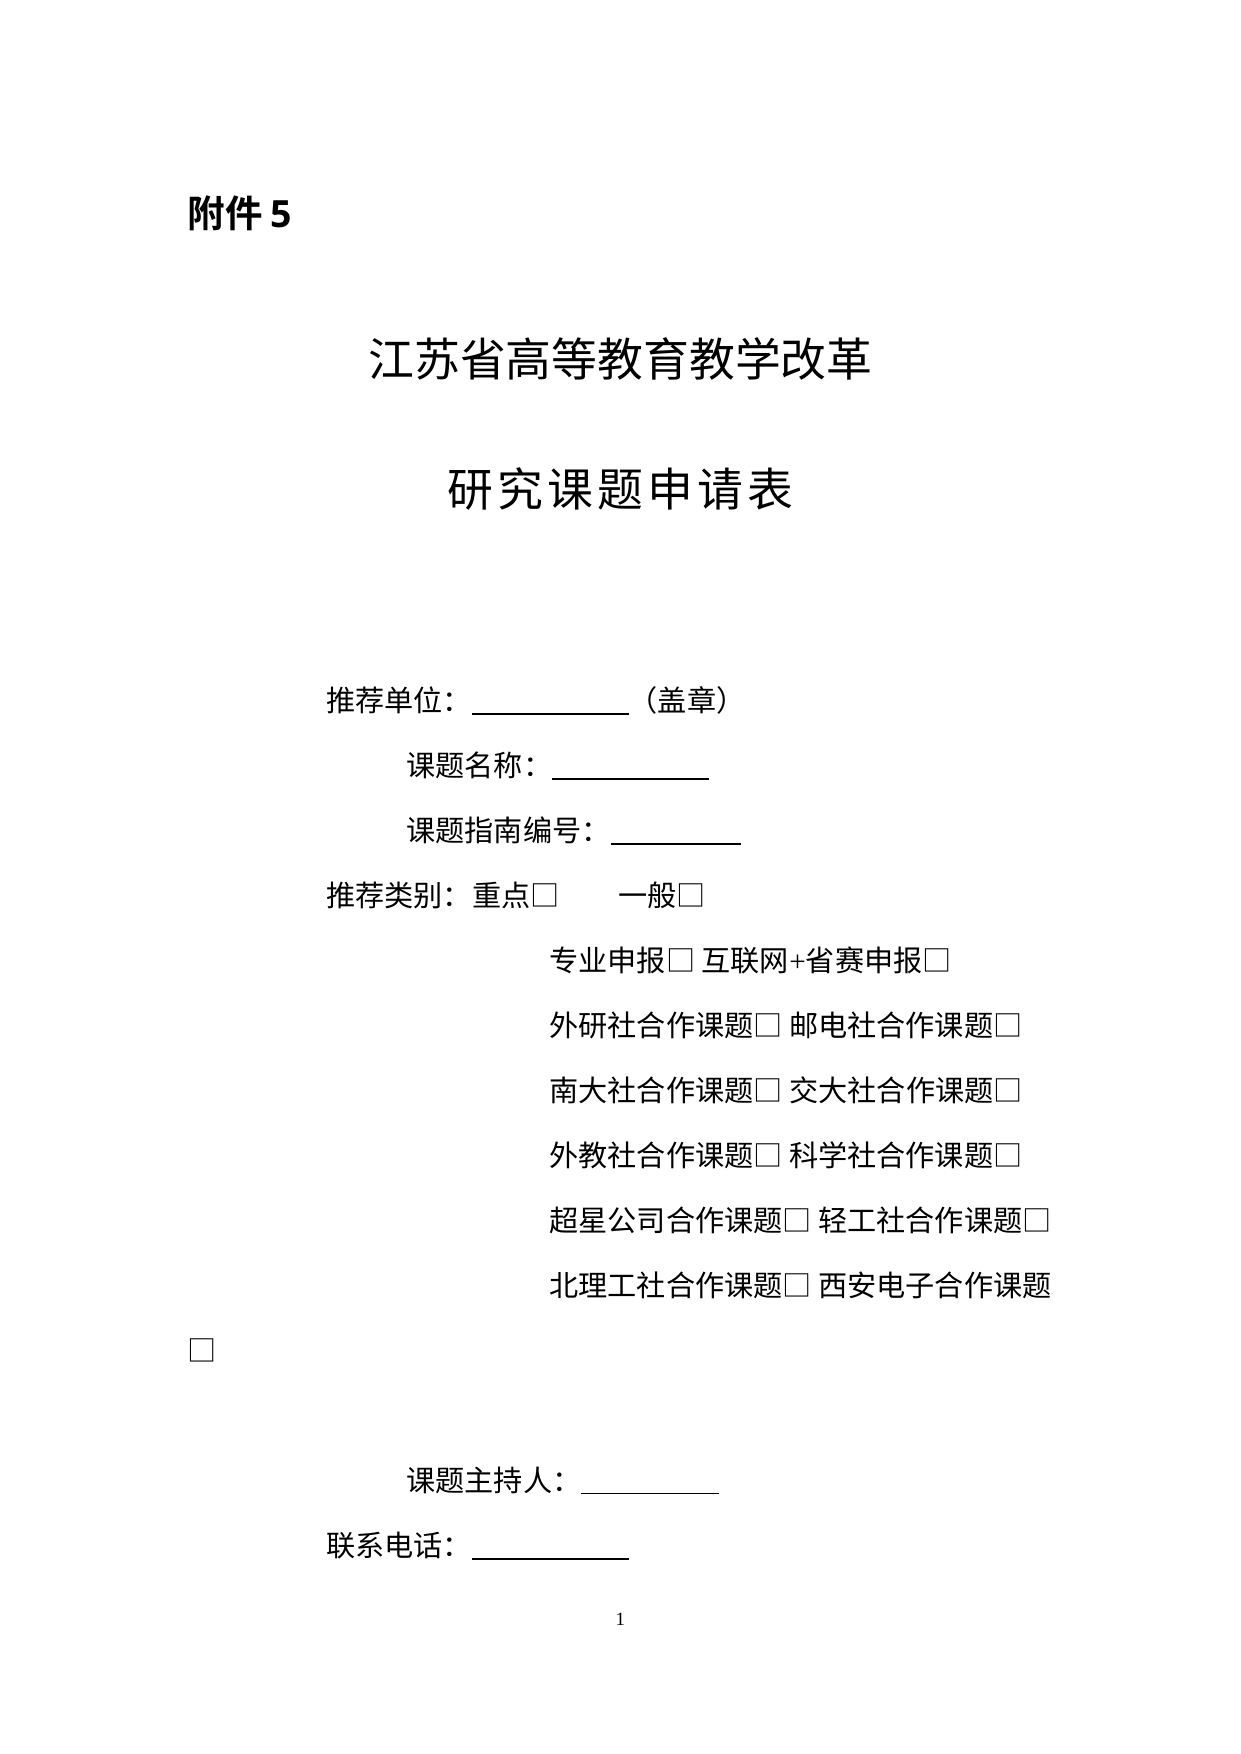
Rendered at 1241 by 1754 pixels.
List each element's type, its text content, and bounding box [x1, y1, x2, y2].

text 外教社合作课题□ 科学社合作课题□ [187, 1121, 1053, 1186]
text 课题主持人： [187, 1446, 1053, 1511]
text 课题指南编号： [187, 796, 1053, 861]
text 专业申报□ 互联网+省赛申报□ [187, 926, 1053, 991]
text 江苏省高等教育教学改革 [187, 308, 1053, 406]
text 外研社合作课题□ 邮电社合作课题□ [187, 991, 1053, 1056]
text 研究课题申请表 [187, 438, 1053, 536]
text 推荐类别：重点□ 一般□ [187, 861, 1053, 926]
text 超星公司合作课题□ 轻工社合作课题□ [187, 1186, 1053, 1251]
text 北理工社合作课题□ 西安电子合作课题□ [187, 1251, 1053, 1381]
text 联系电话： [187, 1511, 1053, 1576]
text 课题名称： [187, 731, 1053, 796]
text 推荐单位： （盖章） [187, 666, 1053, 731]
text 南大社合作课题□ 交大社合作课题□ [187, 1056, 1053, 1121]
text 附件5 [187, 178, 1069, 243]
